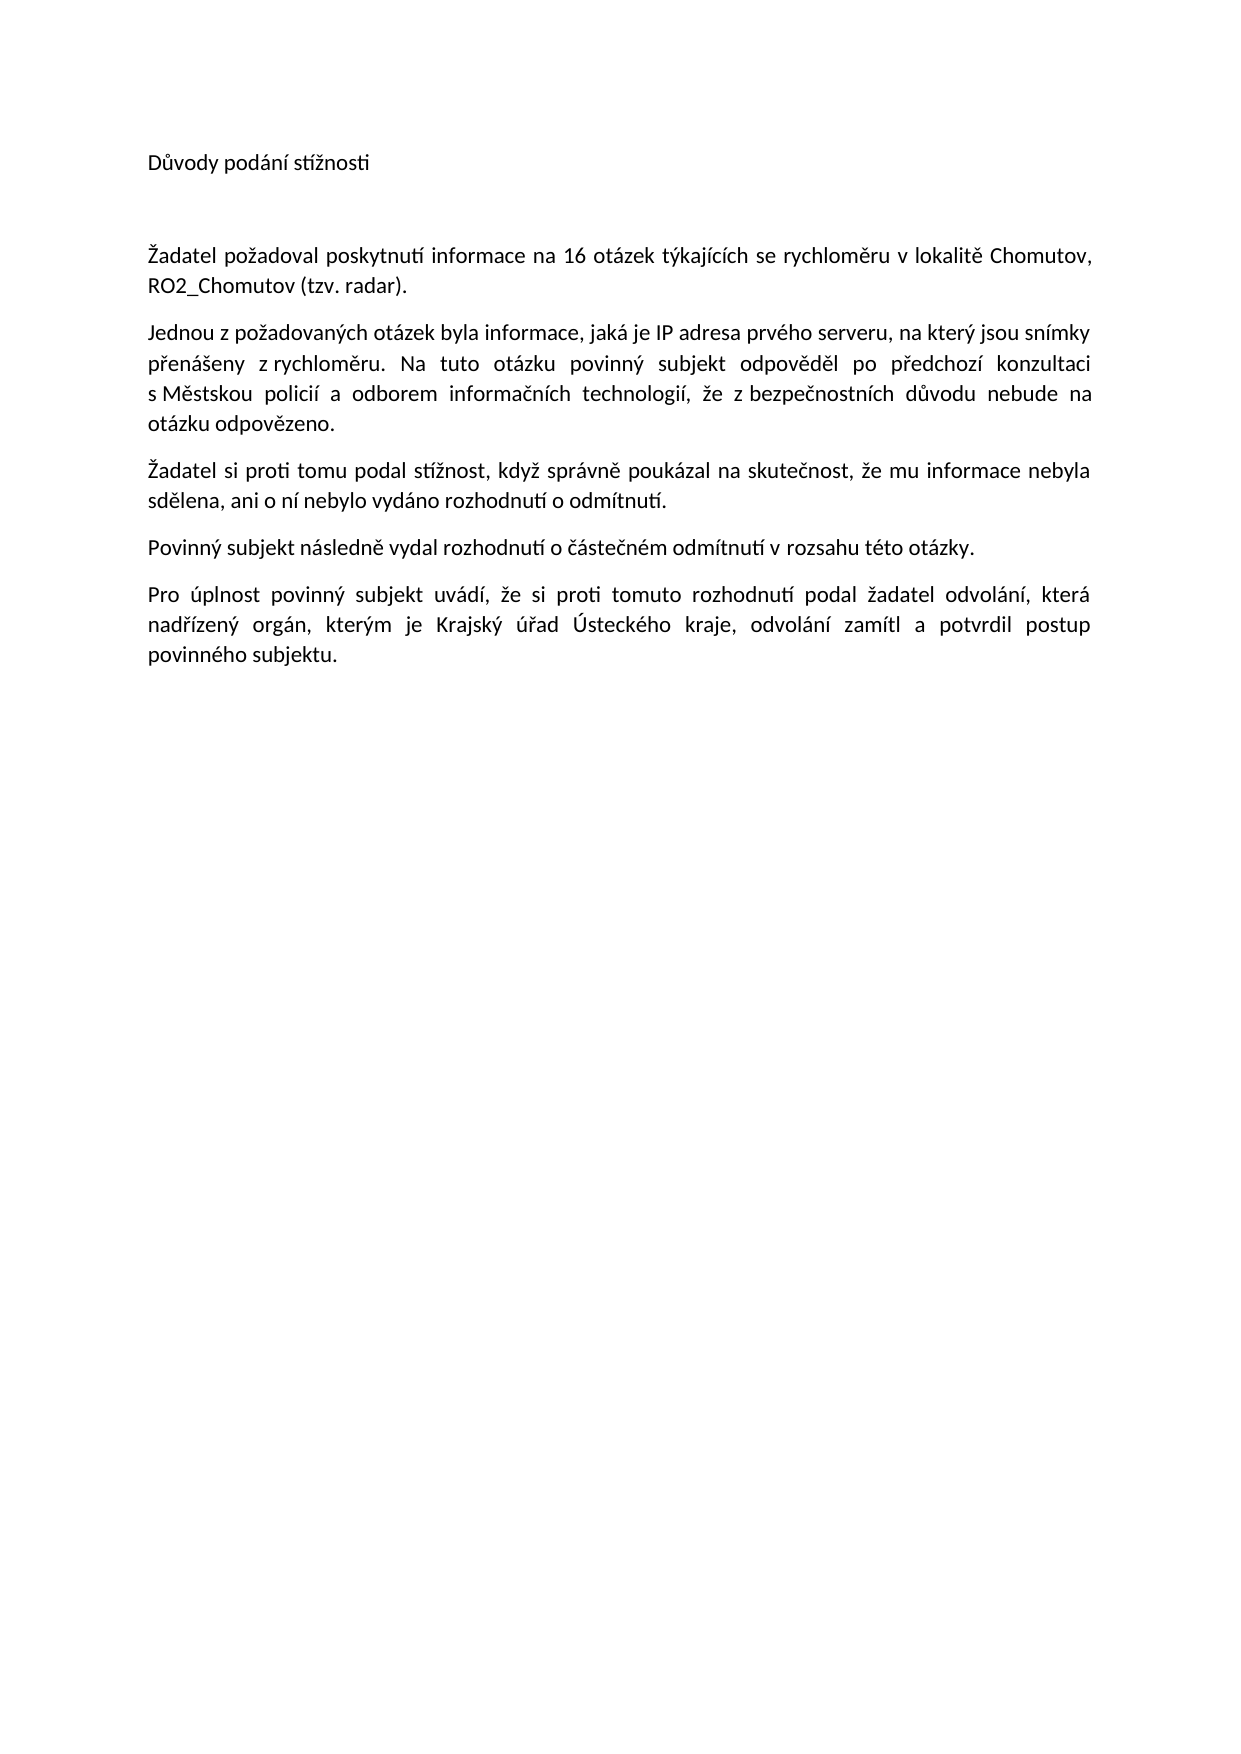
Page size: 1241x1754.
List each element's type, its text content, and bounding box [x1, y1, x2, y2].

text Povinný subjekt následně vydal rozhodnutí o částečném odmítnutí v rozsahu této otázky. [148, 533, 1093, 561]
text Pro úplnost povinný subjekt uvádí, že si proti tomuto rozhodnutí podal žadatel odvolání, která nadřízený orgán, kterým je Krajský úřad Ústeckého kraje, odvolání zamítl a potvrdil postup povinného subjektu. [148, 580, 1093, 668]
text Důvody podání stížnosti [148, 148, 1093, 176]
text Žadatel si proti tomu podal stížnost, když správně poukázal na skutečnost, že mu informace nebyla sdělena, ani o ní nebylo vydáno rozhodnutí o odmítnutí. [148, 456, 1093, 514]
text Žadatel požadoval poskytnutí informace na 16 otázek týkajících se rychloměru v lokalitě Chomutov, RO2_Chomutov (tzv. radar). [148, 241, 1093, 299]
text Jednou z požadovaných otázek byla informace, jaká je IP adresa prvého serveru, na který jsou snímky přenášeny z rychloměru. Na tuto otázku povinný subjekt odpověděl po předchozí konzultaci s Městskou policií a odborem informačních technologií, že z bezpečnostních důvodu nebude na otázku odpovězeno. [148, 318, 1093, 437]
